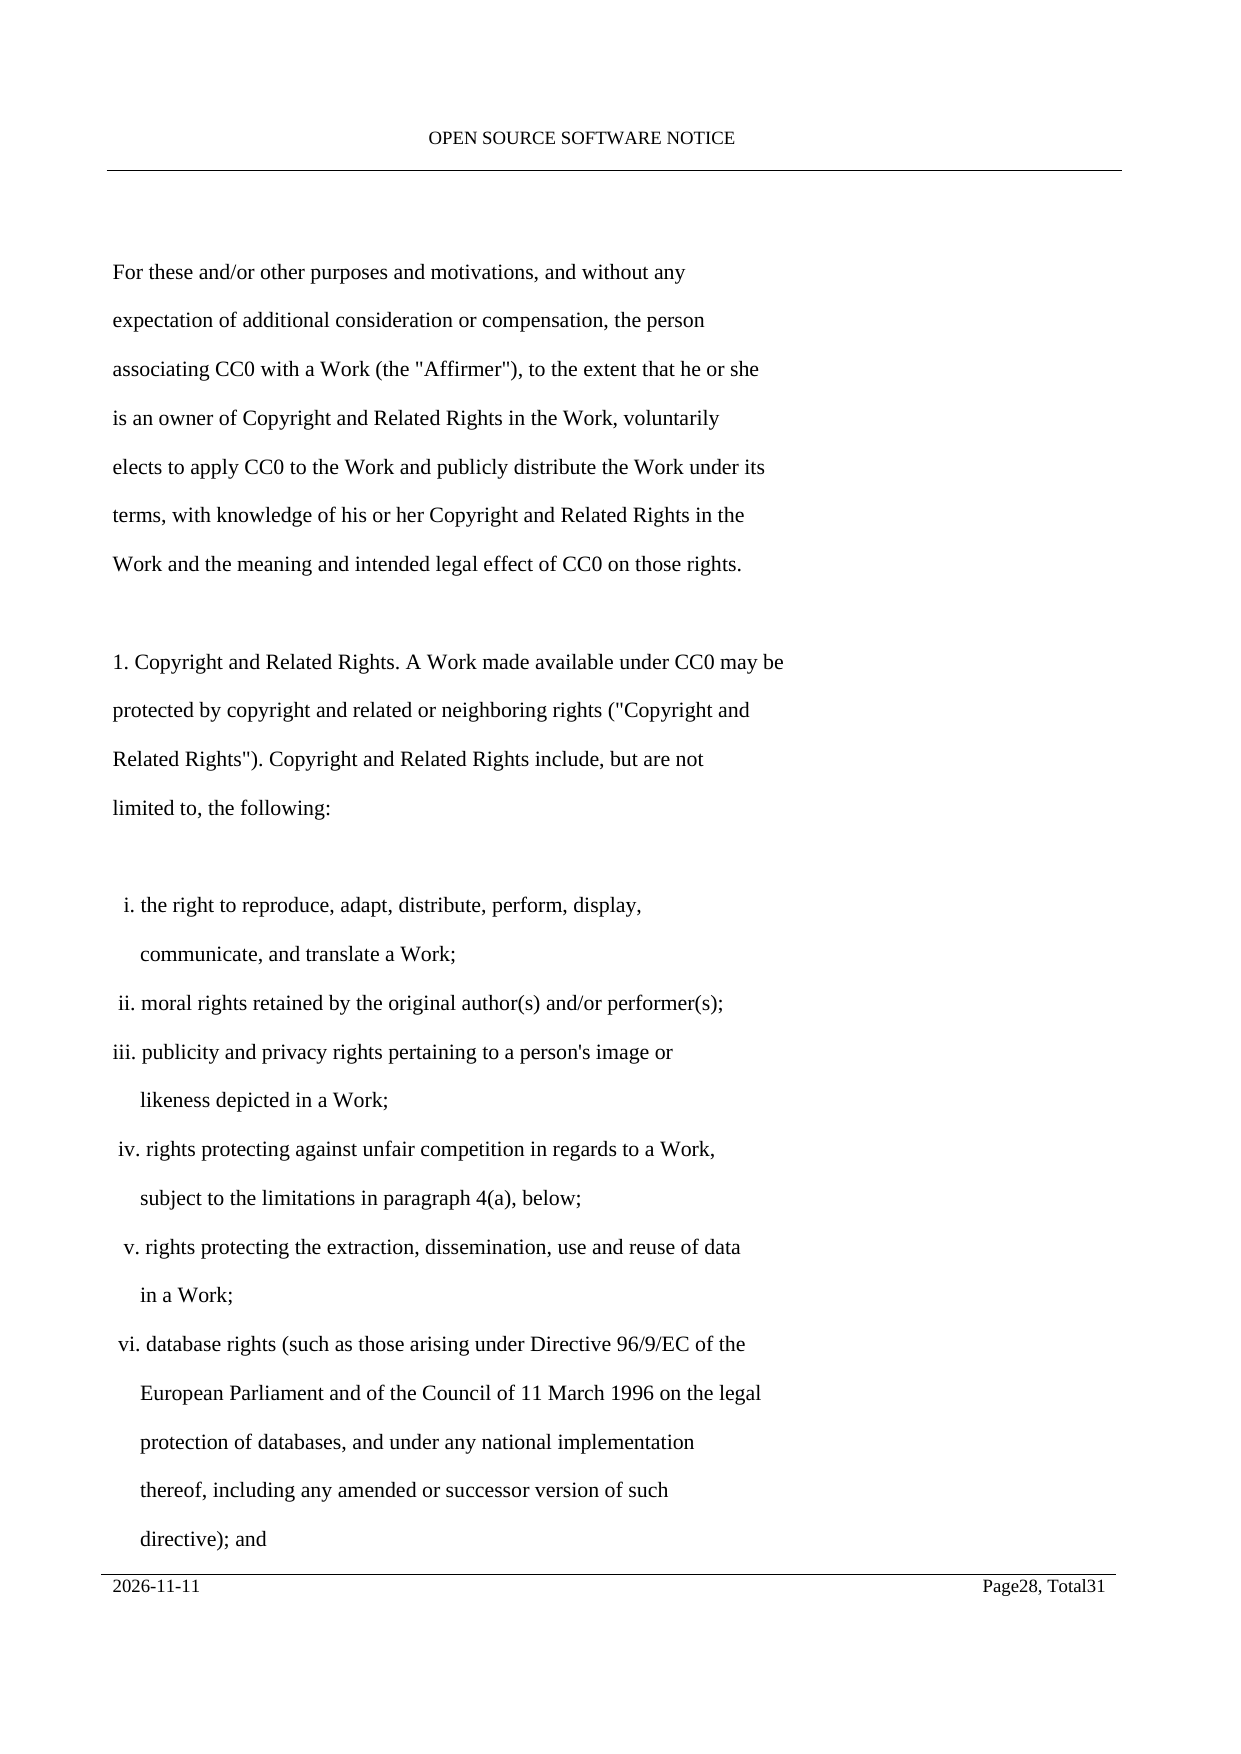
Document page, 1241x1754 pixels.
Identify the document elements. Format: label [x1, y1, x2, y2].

text [112, 206, 1128, 1555]
